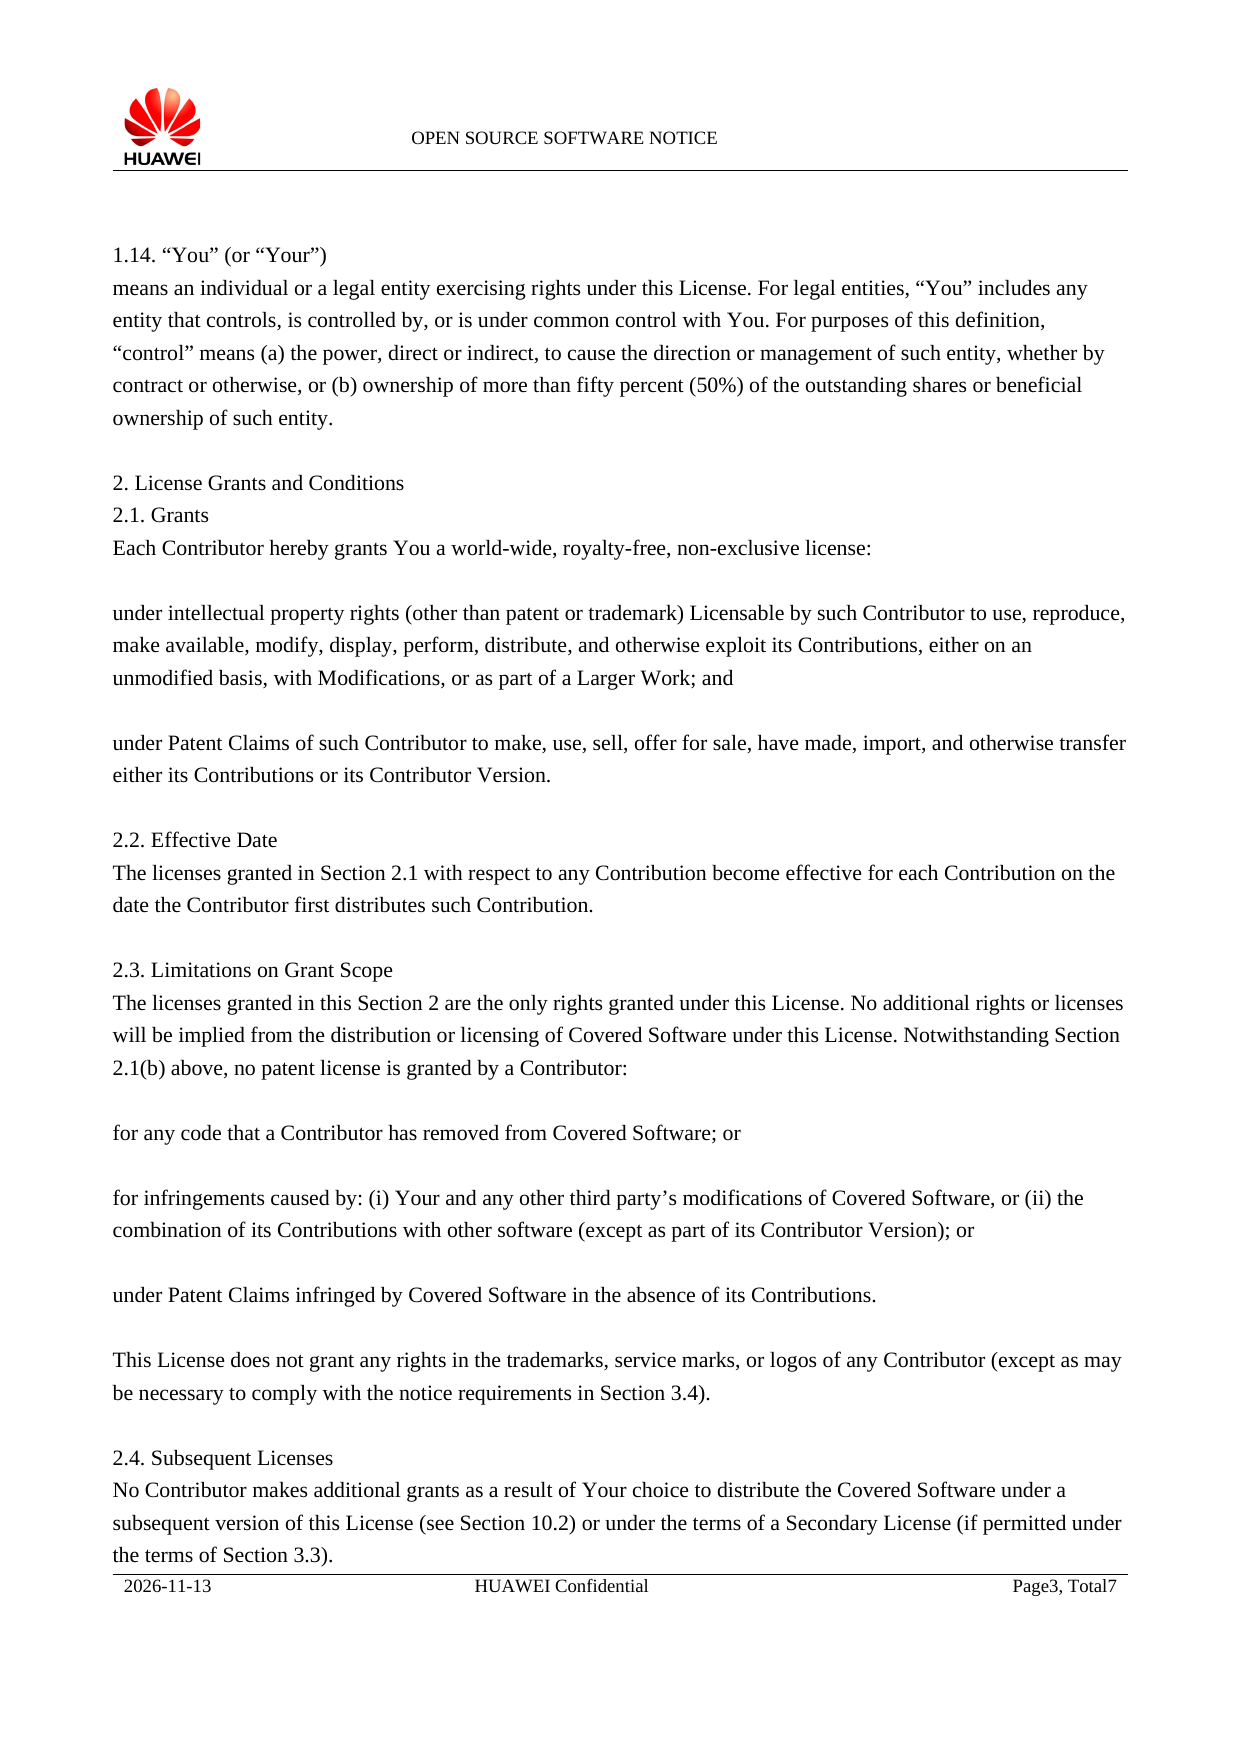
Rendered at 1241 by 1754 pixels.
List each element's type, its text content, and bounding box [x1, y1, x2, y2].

picture [124, 88, 201, 165]
